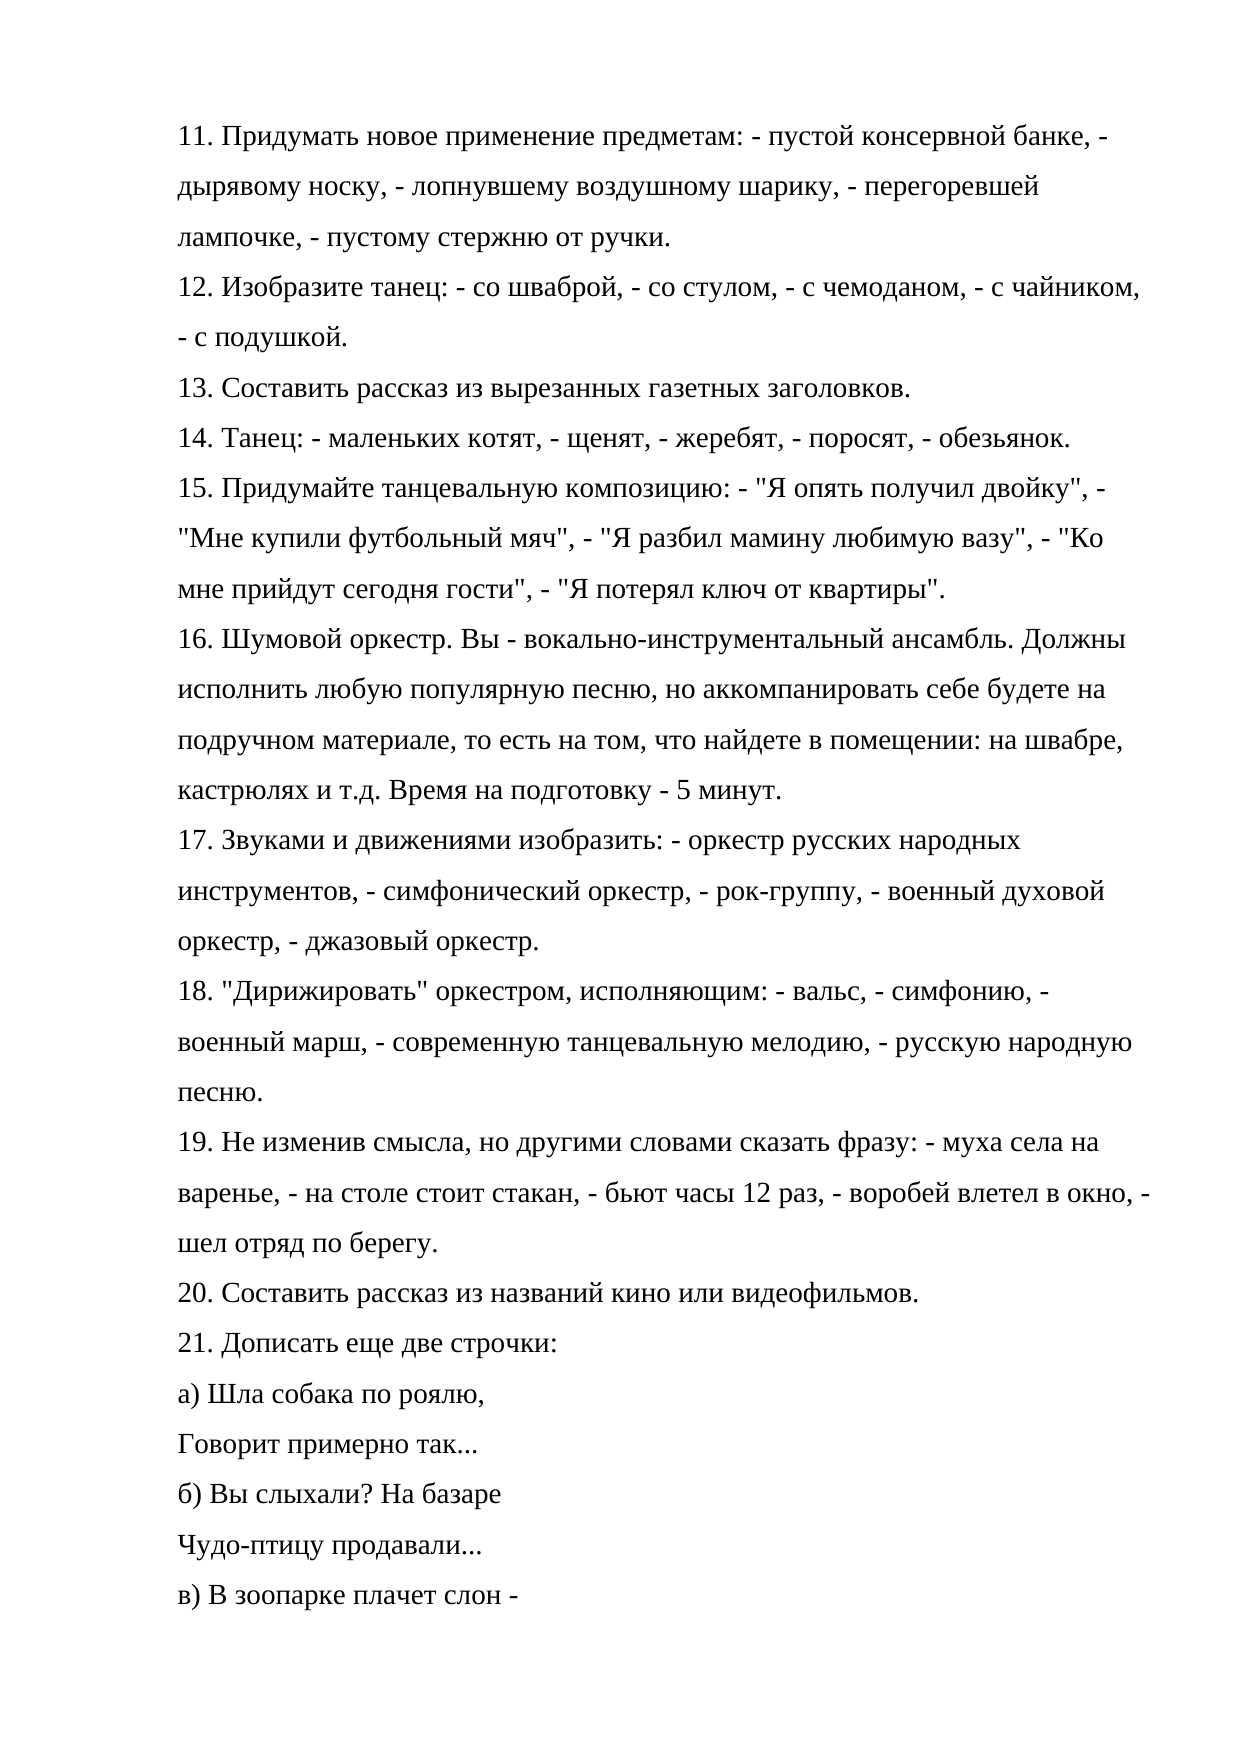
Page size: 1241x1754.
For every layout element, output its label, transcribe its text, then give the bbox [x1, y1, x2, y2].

text 15. Придумайте танцевальную композицию: - "Я опять получил двойку", - "Мне купили футбольный мяч", - "Я разбил мамину любимую вазу", - "Ко мне прийдут сегодня гости", - "Я потерял ключ от квартиры". [177, 470, 1152, 604]
text 11. Придумать новое применение предметам: - пустой консервной банке, - дырявому носку, - лопнувшему воздушному шарику, - перегоревшей лампочке, - пустому стержню от ручки. [177, 118, 1152, 252]
text 19. Не изменив смысла, но другими словами сказать фразу: - муха села на варенье, - на столе стоит стакан, - бьют часы 12 раз, - воробей влетел в окно, - шел отряд по берегу. [177, 1124, 1152, 1258]
text в) В зоопарке плачет слон - [177, 1577, 1152, 1611]
text 14. Танец: - маленьких котят, - щенят, - жеребят, - поросят, - обезьянок. [177, 420, 1152, 453]
text 16. Шумовой оркестр. Вы - вокально-инструментальный ансамбль. Должны исполнить любую популярную песню, но аккомпанировать себе будете на подручном материале, то есть на том, что найдете в помещении: на швабре, кастрюлях и т.д. Время на подготовку - 5 минут. [177, 621, 1152, 806]
text 18. "Дирижировать" оркестром, исполняющим: - вальс, - симфонию, - военный марш, - современную танцевальную мелодию, - русскую народную песню. [177, 973, 1152, 1108]
text а) Шла собака по роялю, [177, 1376, 1152, 1409]
text Чудо-птицу продавали... [177, 1527, 1152, 1560]
text 12. Изобразите танец: - со шваброй, - со стулом, - с чемоданом, - с чайником, - с подушкой. [177, 269, 1152, 353]
text 13. Составить рассказ из вырезанных газетных заголовков. [177, 370, 1152, 403]
text 20. Составить рассказ из названий кино или видеофильмов. [177, 1275, 1152, 1309]
text 17. Звуками и движениями изобразить: - оркестр русских народных инструментов, - симфонический оркестр, - рок-группу, - военный духовой оркестр, - джазовый оркестр. [177, 822, 1152, 957]
text Говорит примерно так... [177, 1426, 1152, 1460]
text б) Вы слыхали? На базаре [177, 1477, 1152, 1510]
text 21. Дописать еще две строчки: [177, 1326, 1152, 1359]
